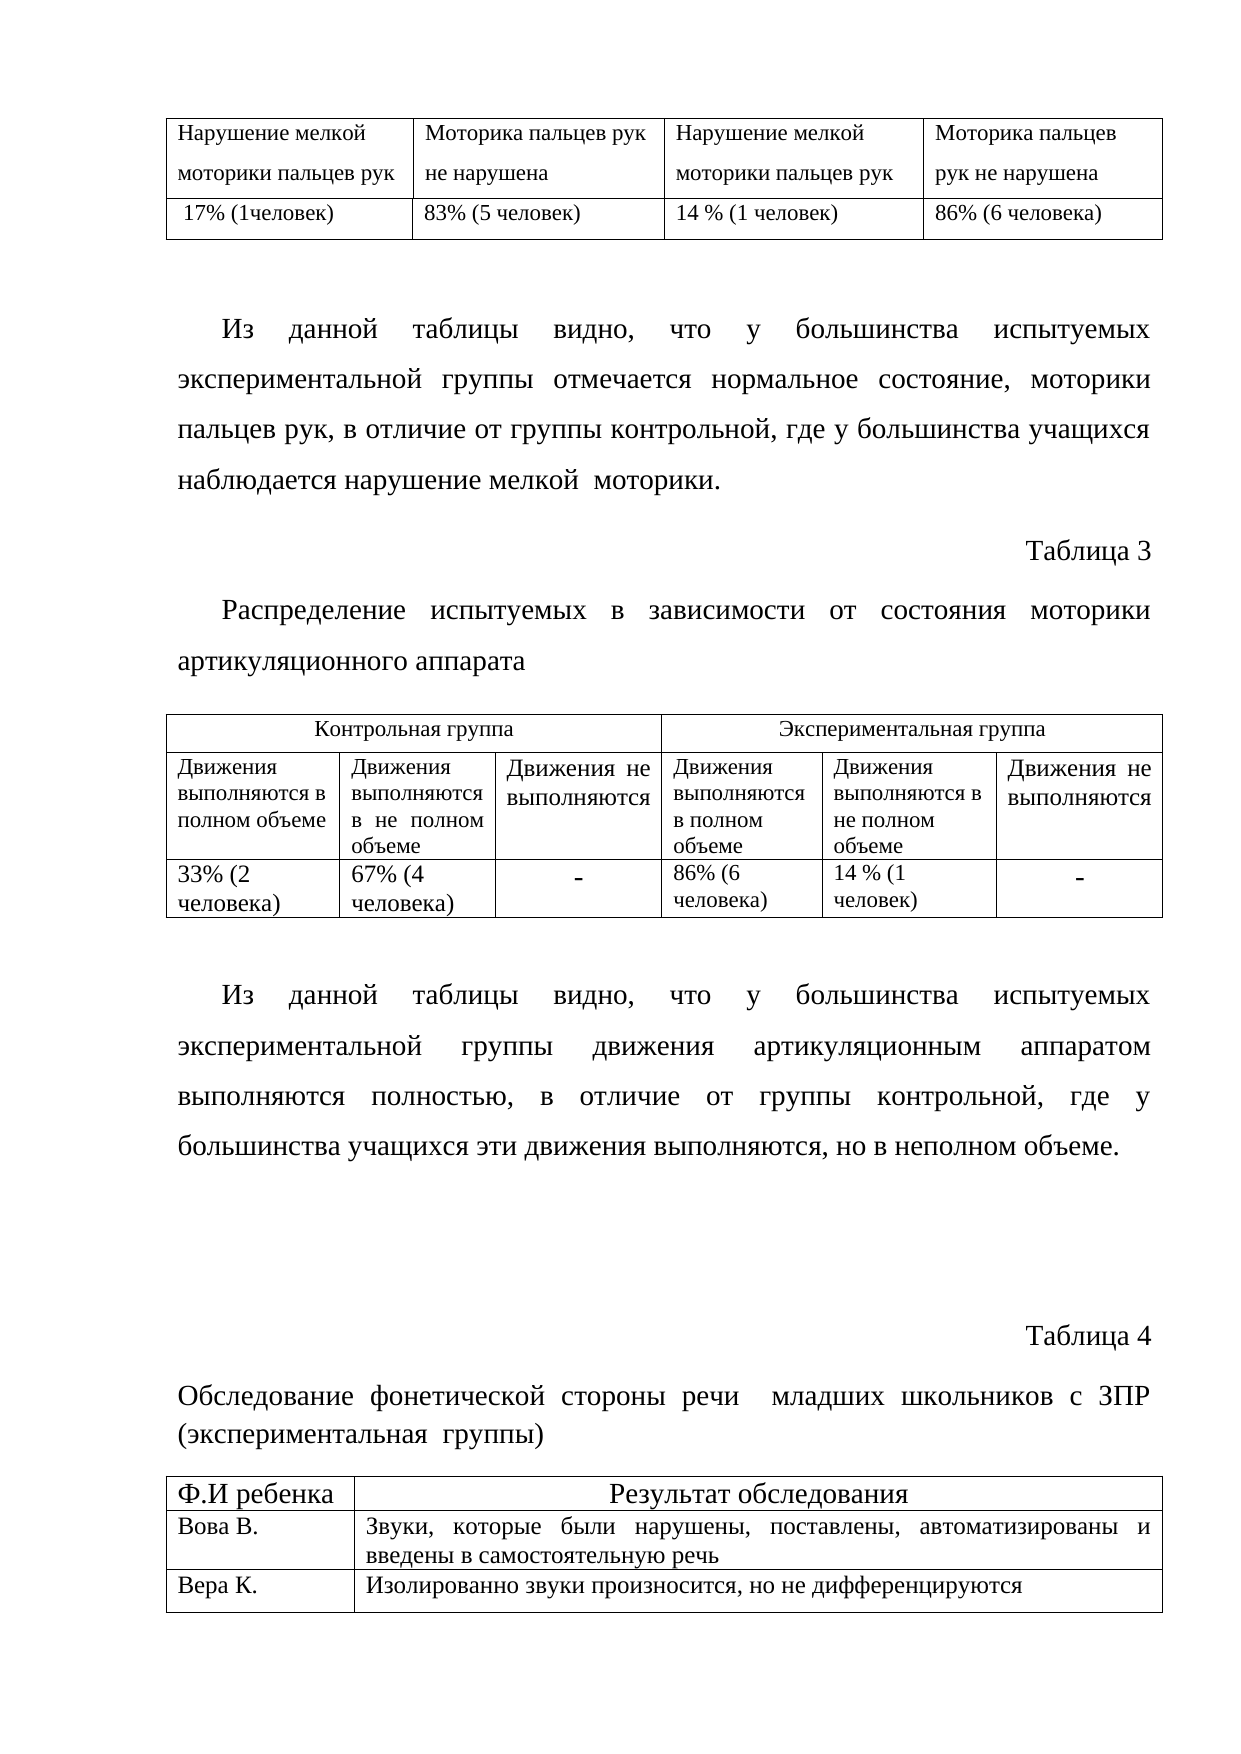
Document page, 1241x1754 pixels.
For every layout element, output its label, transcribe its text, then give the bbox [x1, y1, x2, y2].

text Из данной таблицы видно, что у большинства испытуемых экспериментальной группы отмечается нормальное состояние, моторики пальцев рук, в отличие от группы контрольной, где у большинства учащихся наблюдается нарушение мелкой моторики. [177, 311, 1152, 495]
table_cell Движения выполняются в не полном объеме [340, 753, 495, 858]
table_cell 14 % (1 человек) [665, 199, 923, 239]
table_cell Движения выполняются в полном объеме [662, 753, 822, 858]
table_header Результат обследования [355, 1477, 1162, 1510]
table_cell Движения не выполняются [496, 753, 661, 858]
table_cell 86% (6 человека) [924, 199, 1162, 239]
table_cell - [997, 860, 1162, 917]
table_cell 17% (1человек) [167, 199, 412, 239]
table_header Контрольная группа [167, 715, 661, 752]
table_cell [355, 1511, 1162, 1569]
table_cell Вова В. [167, 1511, 354, 1569]
text Таблица 3 [177, 533, 1152, 566]
table_cell 67% (4 человека) [340, 860, 495, 917]
table_cell Нарушение мелкой моторики пальцев рук [167, 119, 413, 198]
table_header Экспериментальная группа [662, 715, 1162, 752]
table_cell 14 % (1 человек) [823, 860, 996, 917]
table_cell Изолированно звуки произносится, но не дифференцируются [355, 1570, 1162, 1612]
text Таблица 4 [177, 1318, 1152, 1352]
table_cell Вера К. [167, 1570, 354, 1612]
text Обследование фонетической стороны речи младших школьников с ЗПР (экспериментальная группы) [177, 1378, 1152, 1450]
text Распределение испытуемых в зависимости от состояния моторики артикуляционного аппарата [177, 592, 1152, 676]
text Из данной таблицы видно, что у большинства испытуемых экспериментальной группы движения артикуляционным аппаратом выполняются полностью, в отличие от группы контрольной, где у большинства учащихся эти движения выполняются, но в неполном объеме. [177, 977, 1152, 1162]
table_cell Моторика пальцев рук не нарушена [414, 119, 664, 198]
table_cell - [496, 860, 661, 917]
table_cell Движения не выполняются [997, 753, 1162, 858]
table_cell 33% (2 человека) [167, 860, 339, 917]
table_cell 86% (6 человека) [662, 860, 822, 917]
table_cell Моторика пальцев рук не нарушена [924, 119, 1162, 198]
table_cell Движения выполняются в не полном объеме [823, 753, 996, 858]
table_cell Движения выполняются в полном объеме [167, 753, 339, 858]
table_cell 83% (5 человек) [413, 199, 664, 239]
table_cell Нарушение мелкой моторики пальцев рук [665, 119, 923, 198]
table_header Ф.И ребенка [167, 1477, 354, 1510]
